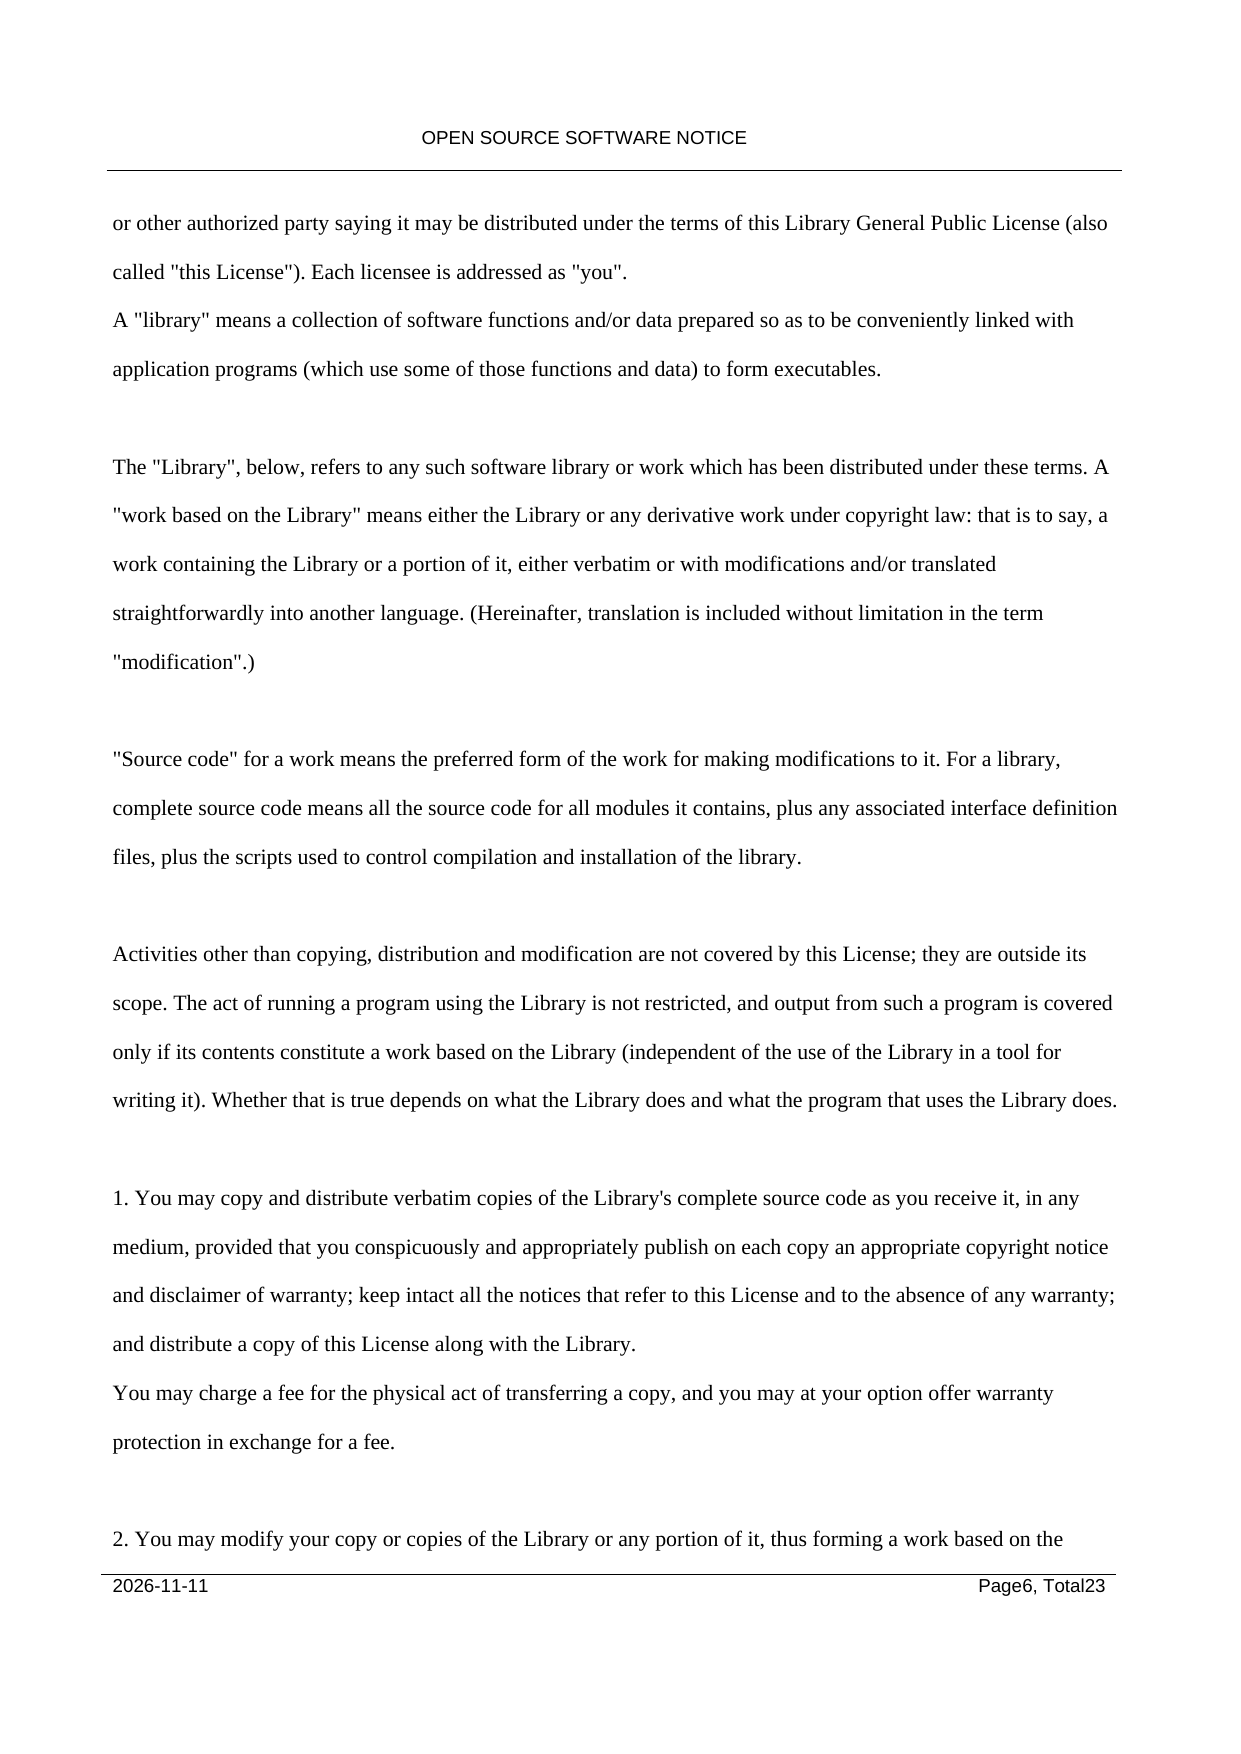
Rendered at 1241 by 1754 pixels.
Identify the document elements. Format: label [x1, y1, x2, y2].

text [112, 206, 1128, 1555]
